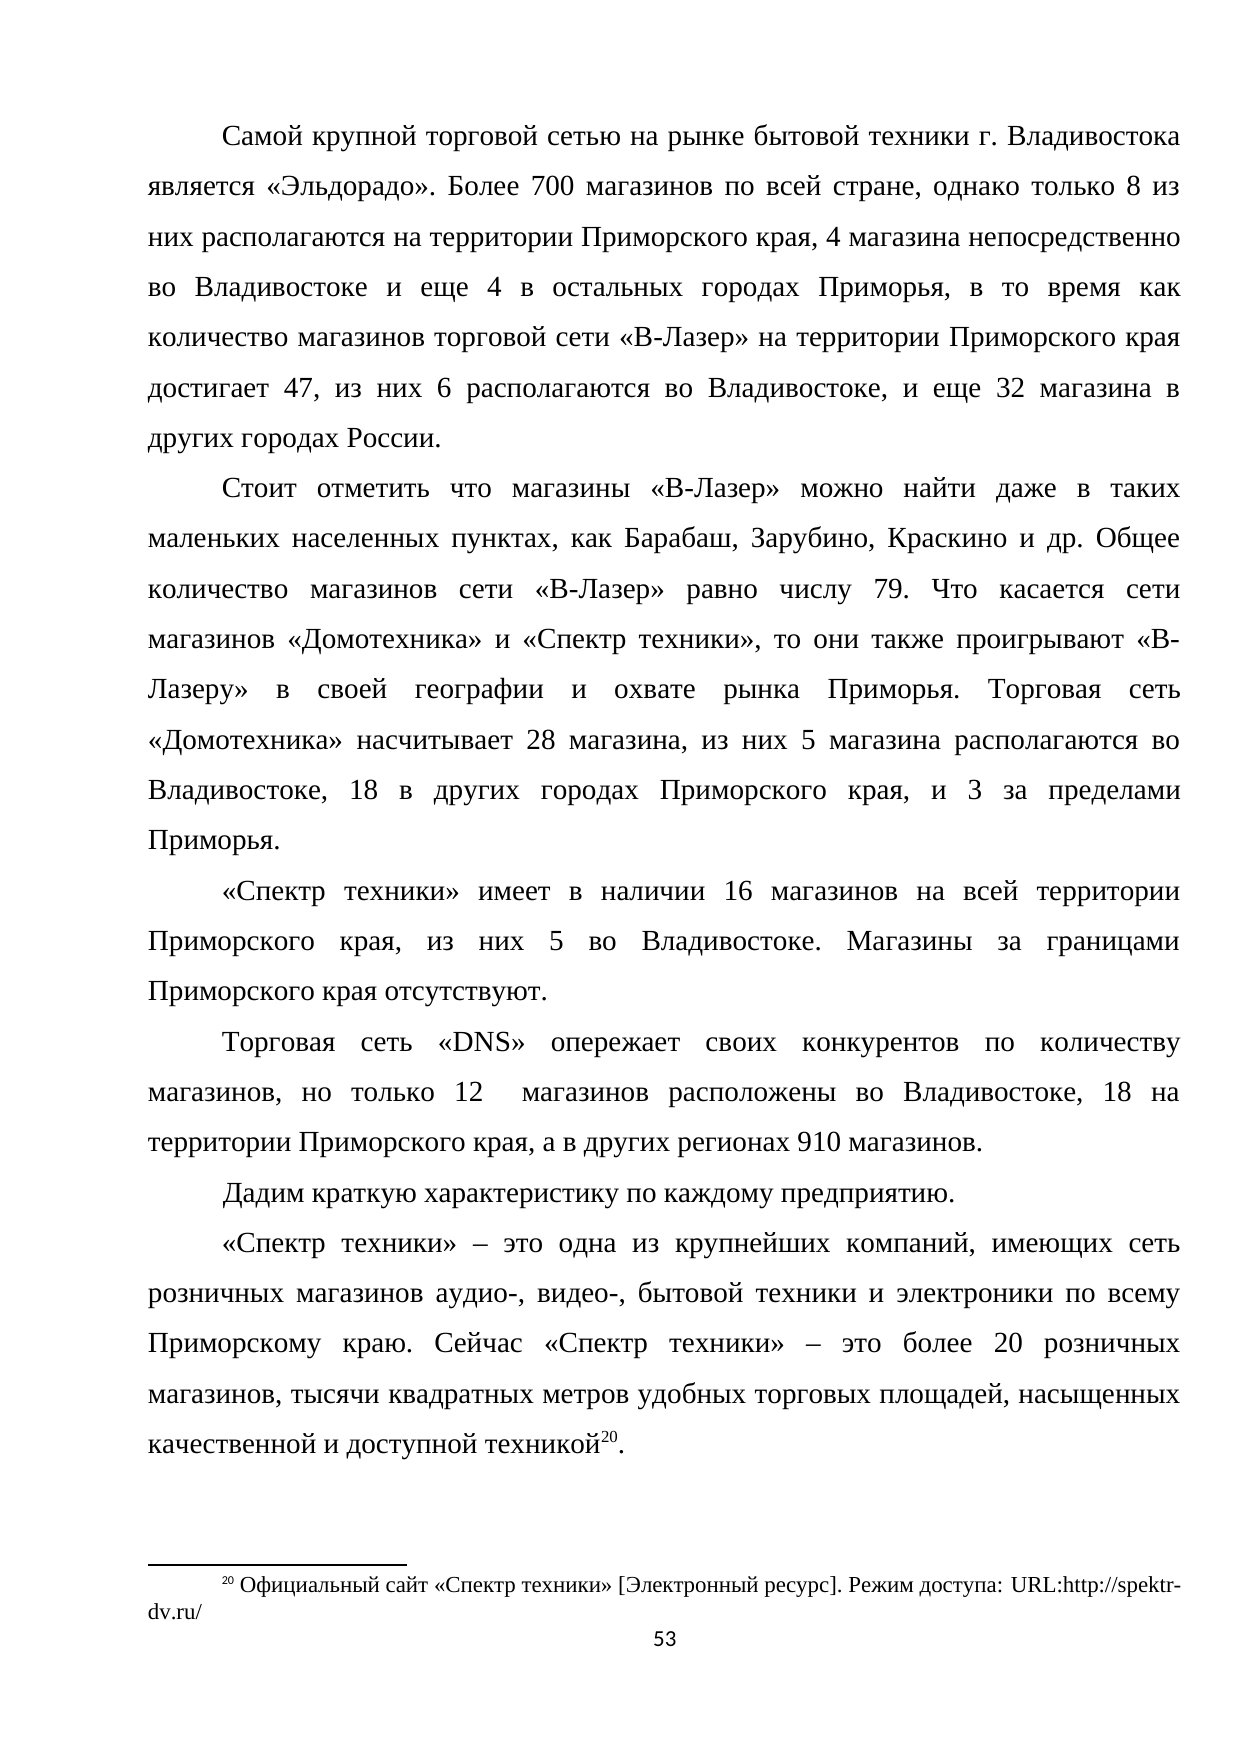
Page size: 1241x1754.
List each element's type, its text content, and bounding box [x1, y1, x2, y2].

text Самой крупной торговой сетью на рынке бытовой техники г. Владивостока является «Эльдорадо». Более 700 магазинов по всей стране, однако только 8 из них располагаются на территории Приморского края, 4 магазина непосредственно во Владивостоке и еще 4 в остальных городах Приморья, в то время как количество магазинов торговой сети «В-Лазер» на территории Приморского края достигает 47, из них 6 располагаются во Владивостоке, и еще 32 магазина в других городах России. [148, 118, 1181, 453]
text «Спектр техники» – это одна из крупнейших компаний, имеющих сеть розничных магазинов аудио-, видео-, бытовой техники и электроники по всему Приморскому краю. Сейчас «Спектр техники» – это более 20 розничных магазинов, тысячи квадратных метров удобных торговых площадей, насыщенных качественной и доступной техникой. [148, 1225, 1181, 1460]
text Дадим краткую характеристику по каждому предприятию. [148, 1175, 1181, 1208]
text Торговая сеть «DNS» опережает своих конкурентов по количеству магазинов, но только 12 магазинов расположены во Владивостоке, 18 на территории Приморского края, а в других регионах 910 магазинов. [148, 1024, 1181, 1158]
text «Спектр техники» имеет в наличии 16 магазинов на всей территории Приморского края, из них 5 во Владивостоке. Магазины за границами Приморского края отсутствуют. [148, 873, 1181, 1007]
text Стоит отметить что магазины «В-Лазер» можно найти даже в таких маленьких населенных пунктах, как Барабаш, Зарубино, Краскино и др. Общее количество магазинов сети «В-Лазер» равно числу 79. Что касается сети магазинов «Домотехника» и «Спектр техники», то они также проигрывают «В-Лазеру» в своей географии и охвате рынка Приморья. Торговая сеть «Домотехника» насчитывает 28 магазина, из них 5 магазина располагаются во Владивостоке, 18 в других городах Приморского края, и 3 за пределами Приморья. [148, 470, 1181, 856]
